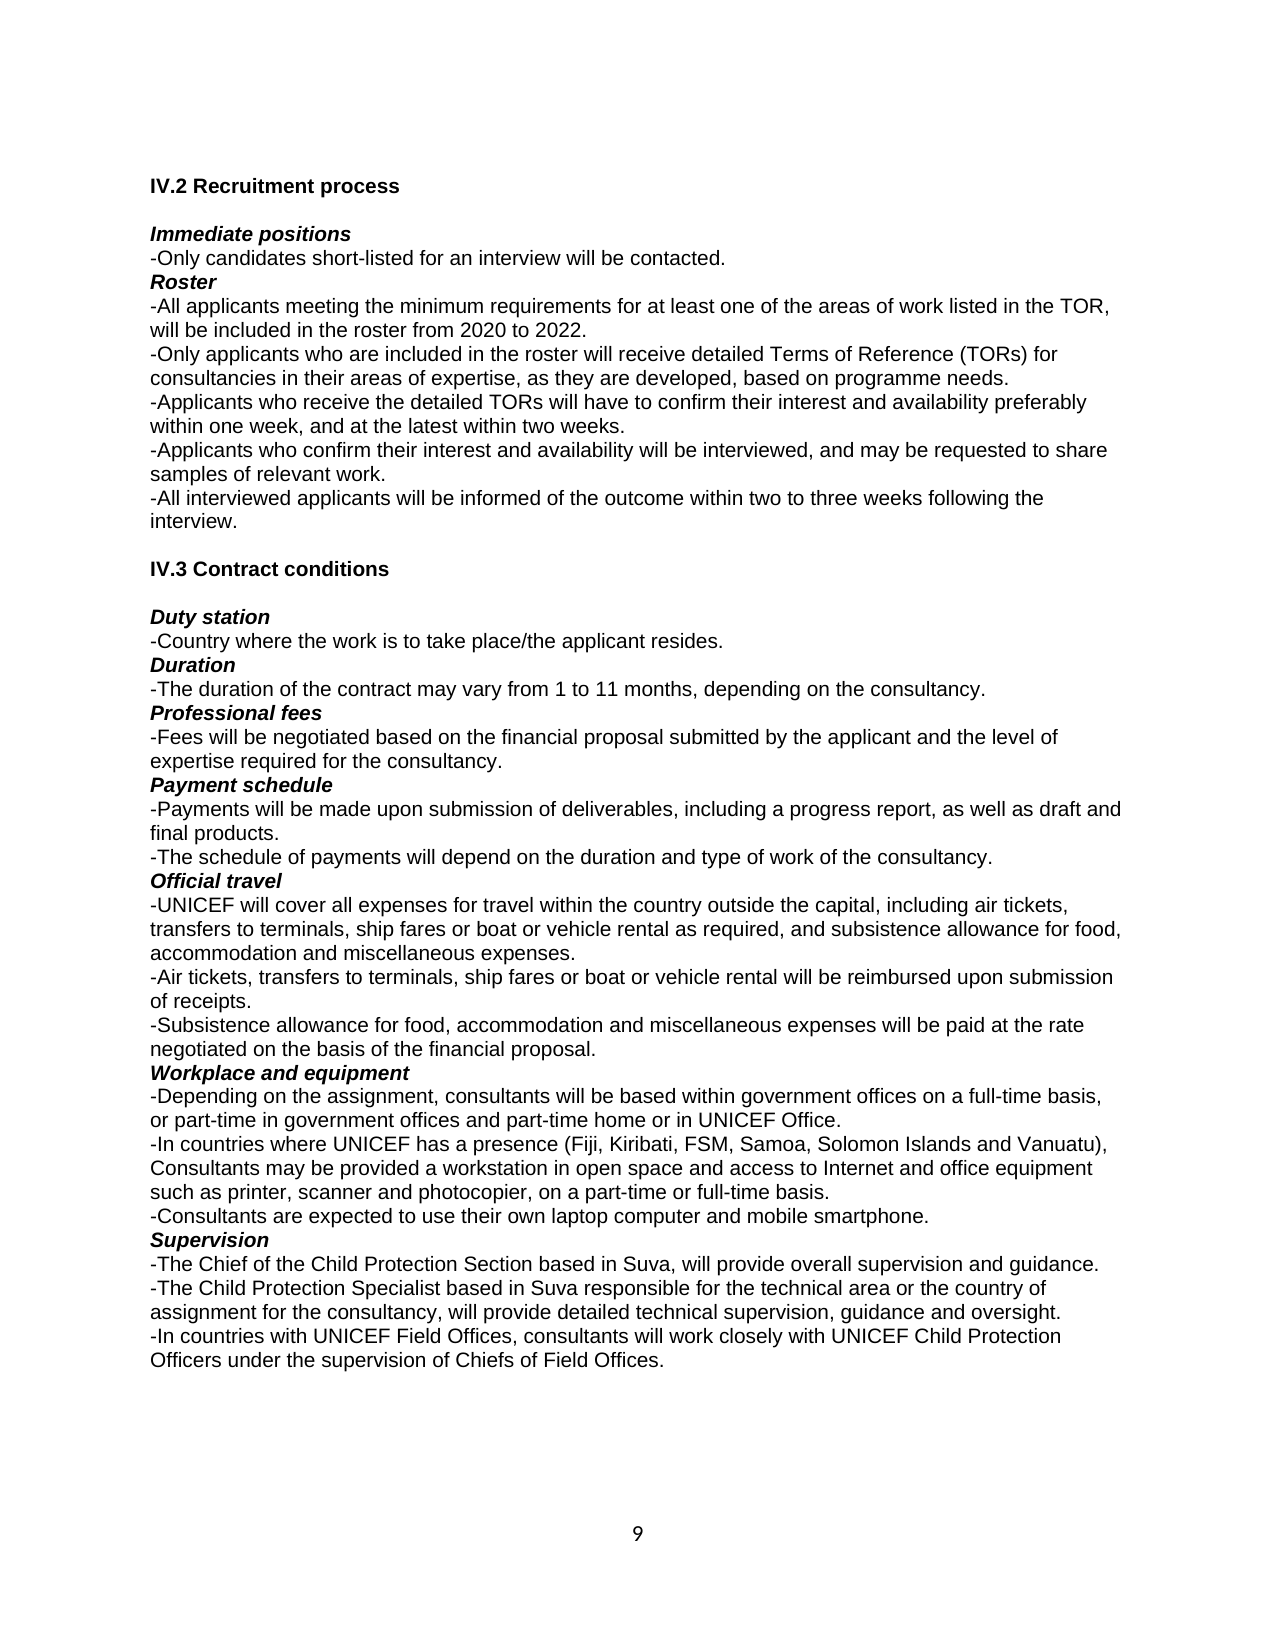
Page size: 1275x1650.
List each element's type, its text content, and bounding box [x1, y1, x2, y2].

text -The Child Protection Specialist based in Suva responsible for the technical area or the country of assignment for the consultancy, will provide detailed technical supervision, guidance and oversight. [150, 1276, 1125, 1324]
text -Consultants are expected to use their own laptop computer and mobile smartphone. [150, 1204, 1125, 1228]
text -Air tickets, transfers to terminals, ship fares or boat or vehicle rental will be reimbursed upon submission of receipts. [150, 964, 1125, 1012]
text -The schedule of payments will depend on the duration and type of work of the consultancy. [150, 845, 1125, 869]
text Immediate positions [150, 222, 1125, 246]
text -The Chief of the Child Protection Section based in Suva, will provide overall supervision and guidance. [150, 1252, 1125, 1276]
text Duty station [150, 605, 1125, 629]
text -The duration of the contract may vary from 1 to 11 months, depending on the consultancy. [150, 677, 1125, 701]
text -In countries with UNICEF Field Offices, consultants will work closely with UNICEF Child Protection Officers under the supervision of Chiefs of Field Offices. [150, 1324, 1125, 1372]
text -Depending on the assignment, consultants will be based within government offices on a full-time basis, or part-time in government offices and part-time home or in UNICEF Office. [150, 1084, 1125, 1132]
text IV.3 Contract conditions [150, 557, 1125, 581]
text -Subsistence allowance for food, accommodation and miscellaneous expenses will be paid at the rate negotiated on the basis of the financial proposal. [150, 1012, 1125, 1060]
text -All interviewed applicants will be informed of the outcome within two to three weeks following the interview. [150, 485, 1125, 533]
text -All applicants meeting the minimum requirements for at least one of the areas of work listed in the TOR, will be included in the roster from 2020 to 2022. [150, 294, 1125, 342]
text -Only candidates short-listed for an interview will be contacted. [150, 246, 1125, 270]
text Duration [150, 653, 1125, 677]
text Professional fees [150, 701, 1125, 725]
text Supervision [150, 1228, 1125, 1252]
text -Only applicants who are included in the roster will receive detailed Terms of Reference (TORs) for consultancies in their areas of expertise, as they are developed, based on programme needs. [150, 342, 1125, 389]
text -UNICEF will cover all expenses for travel within the country outside the capital, including air tickets, transfers to terminals, ship fares or boat or vehicle rental as required, and subsistence allowance for food, accommodation and miscellaneous expenses. [150, 893, 1125, 964]
text Payment schedule [150, 773, 1125, 797]
text -Country where the work is to take place/the applicant resides. [150, 629, 1125, 653]
text Workplace and equipment [150, 1060, 1125, 1084]
text IV.2 Recruitment process [150, 174, 1125, 198]
text Roster [150, 270, 1125, 294]
text -Payments will be made upon submission of deliverables, including a progress report, as well as draft and final products. [150, 797, 1125, 845]
text -Applicants who receive the detailed TORs will have to confirm their interest and availability preferably within one week, and at the latest within two weeks. [150, 389, 1125, 437]
text -Applicants who confirm their interest and availability will be interviewed, and may be requested to share samples of relevant work. [150, 437, 1125, 485]
text -In countries where UNICEF has a presence (Fiji, Kiribati, FSM, Samoa, Solomon Islands and Vanuatu), Consultants may be provided a workstation in open space and access to Internet and office equipment such as printer, scanner and photocopier, on a part-time or full-time basis. [150, 1132, 1125, 1204]
text -Fees will be negotiated based on the financial proposal submitted by the applicant and the level of expertise required for the consultancy. [150, 725, 1125, 773]
text Official travel [150, 869, 1125, 893]
